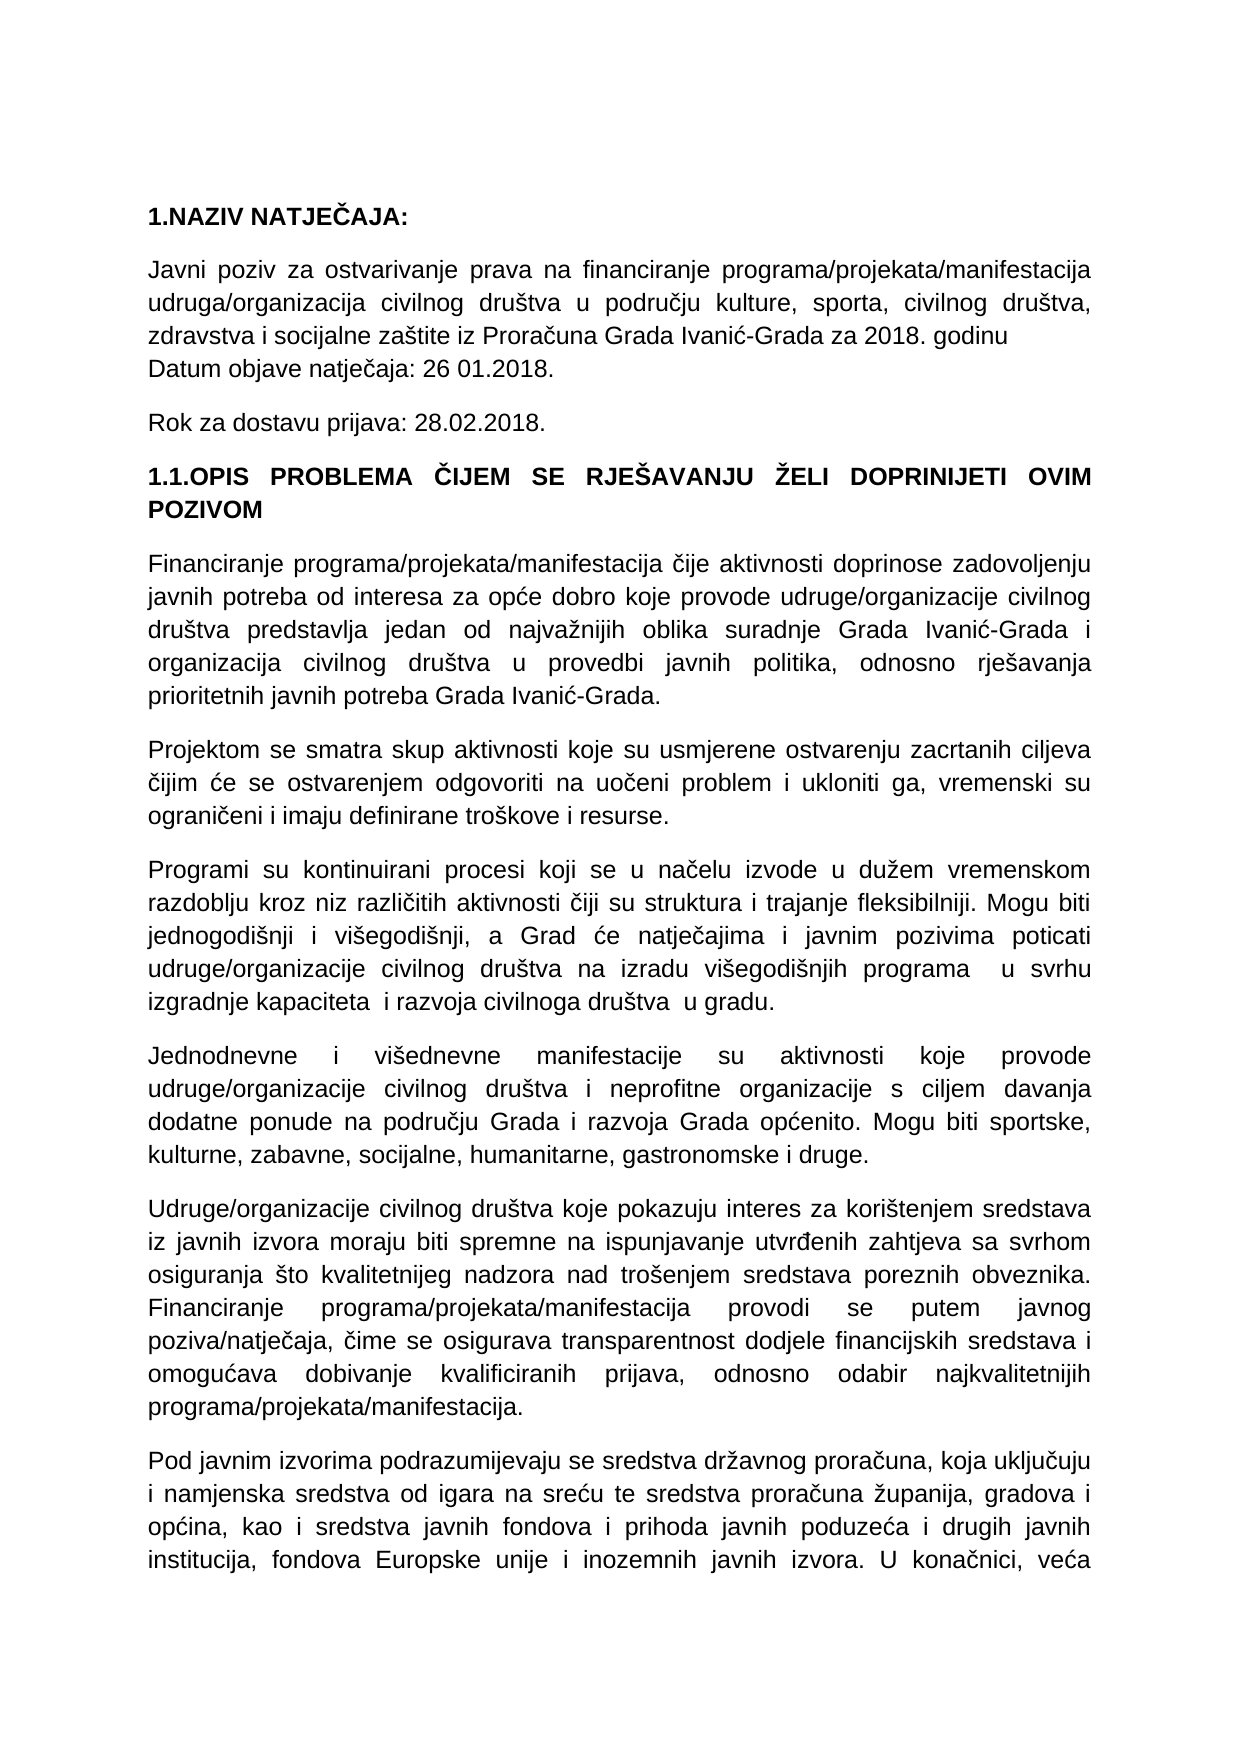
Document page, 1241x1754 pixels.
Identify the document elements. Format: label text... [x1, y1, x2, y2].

text Javni poziv za ostvarivanje prava na financiranje programa/projekata/manifestacija udruga/organizacija civilnog društva u području kulture, sporta, civilnog društva, zdravstva i socijalne zaštite iz Proračuna Grada Ivanić-Grada za 2018. godinu [148, 255, 1093, 350]
text 1.NAZIV NATJEČAJA: [148, 201, 1093, 230]
text Jednodnevne i višednevne manifestacije su aktivnosti koje provode udruge/organizacije civilnog društva i neprofitne organizacije s ciljem davanja dodatne ponude na području Grada i razvoja Grada općenito. Mogu biti sportske, kulturne, zabavne, socijalne, humanitarne, gastronomske i druge. [148, 1041, 1093, 1168]
text 1.1.OPIS PROBLEMA ČIJEM SE RJEŠAVANJU ŽELI DOPRINIJETI OVIM POZIVOM [148, 462, 1093, 524]
text Datum objave natječaja: 26 01.2018. [148, 354, 1093, 383]
text Projektom se smatra skup aktivnosti koje su usmjerene ostvarenju zacrtanih ciljeva čijim će se ostvarenjem odgovoriti na uočeni problem i ukloniti ga, vremenski su ograničeni i imaju definirane troškove i resurse. [148, 735, 1093, 830]
text Programi su kontinuirani procesi koji se u načelu izvode u dužem vremenskom razdoblju kroz niz različitih aktivnosti čiji su struktura i trajanje fleksibilniji. Mogu biti jednogodišnji i višegodišnji, a Grad će natječajima i javnim pozivima poticati udruge/organizacije civilnog društva na izradu višegodišnjih programa u svrhu izgradnje kapaciteta i razvoja civilnoga društva u gradu. [148, 855, 1093, 1016]
text Udruge/organizacije civilnog društva koje pokazuju interes za korištenjem sredstava iz javnih izvora moraju biti spremne na ispunjavanje utvrđenih zahtjeva sa svrhom osiguranja što kvalitetnijeg nadzora nad trošenjem sredstava poreznih obveznika. Financiranje programa/projekata/manifestacija provodi se putem javnog poziva/natječaja, čime se osigurava transparentnost dodjele financijskih sredstava i omogućava dobivanje kvalificiranih prijava, odnosno odabir najkvalitetnijih programa/projekata/manifestacija. [148, 1194, 1093, 1421]
text Rok za dostavu prijava: 28.02.2018. [148, 408, 1093, 437]
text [148, 1446, 1093, 1573]
text Financiranje programa/projekata/manifestacija čije aktivnosti doprinose zadovoljenju javnih potreba od interesa za opće dobro koje provode udruge/organizacije civilnog društva predstavlja jedan od najvažnijih oblika suradnje Grada Ivanić-Grada i organizacija civilnog društva u provedbi javnih politika, odnosno rješavanja prioritetnih javnih potreba Grada Ivanić-Grada. [148, 549, 1093, 710]
